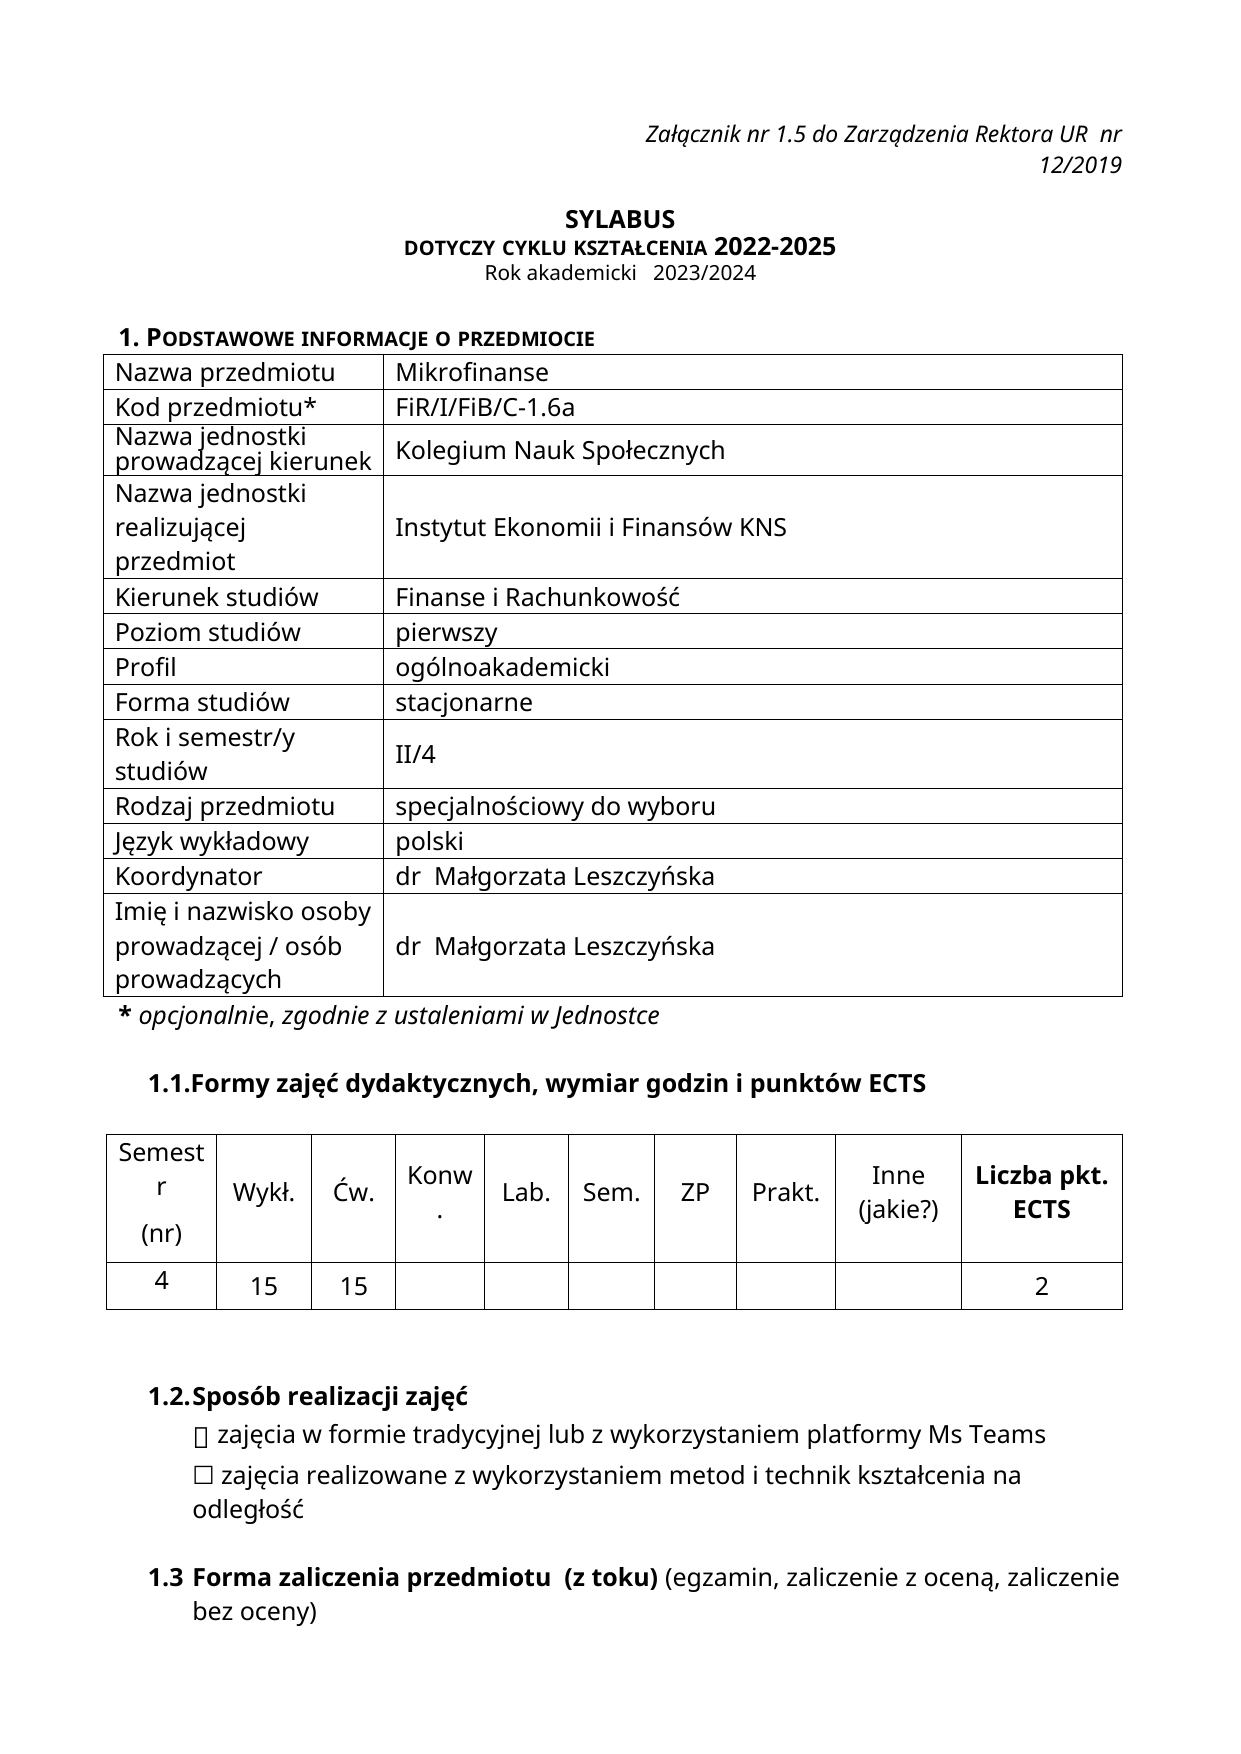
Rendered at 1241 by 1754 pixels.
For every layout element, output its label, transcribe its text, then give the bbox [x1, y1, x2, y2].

text Załącznik nr 1.5 do Zarządzenia Rektora UR nr 12/2019 [118, 118, 1122, 181]
table_cell Instytut Ekonomii i Finansów KNS [384, 476, 1122, 578]
table_cell 15 [217, 1263, 311, 1309]
text dotyczy cyklu kształcenia 2022-2025 Rok akademicki 2023/2024 [118, 236, 1122, 286]
text ☐ zajęcia realizowane z wykorzystaniem metod i technik kształcenia na odległość [192, 1457, 1122, 1526]
table_cell Nazwa jednostki realizującej przedmiot [104, 476, 383, 578]
table_cell [655, 1263, 736, 1309]
table_header Konw. [396, 1135, 484, 1262]
table_cell 15 [312, 1263, 395, 1309]
table_cell dr Małgorzata Leszczyńska [384, 859, 1122, 893]
table_cell [737, 1263, 835, 1309]
table_cell Koordynator [104, 859, 383, 893]
table_cell Kierunek studiów [104, 579, 383, 613]
table_header Semestr (nr) [107, 1135, 216, 1262]
table_cell Kolegium Nauk Społecznych [384, 425, 1122, 475]
table_cell [396, 1263, 484, 1309]
table_cell specjalnościowy do wyboru [384, 789, 1122, 823]
table_header Prakt. [737, 1135, 835, 1262]
table_cell Profil [104, 649, 383, 683]
text 1.2. Sposób realizacji zajęć [148, 1378, 1122, 1412]
text 1. Podstawowe informacje o przedmiocie [118, 319, 1122, 354]
table_cell stacjonarne [384, 685, 1122, 718]
table_header Nazwa przedmiotu [104, 355, 383, 389]
table_header Lab. [485, 1135, 568, 1262]
table_cell [485, 1263, 568, 1309]
table_cell II/4 [384, 720, 1122, 788]
table_cell Imię i nazwisko osoby prowadzącej / osób prowadzących [104, 894, 383, 996]
table_header Wykł. [217, 1135, 311, 1262]
table_cell Nazwa jednostki prowadzącej kierunek [104, 425, 383, 475]
table_cell Forma studiów [104, 685, 383, 718]
text  zajęcia w formie tradycyjnej lub z wykorzystaniem platformy Ms Teams [192, 1412, 1122, 1457]
table_cell 2 [962, 1263, 1122, 1309]
table_header Ćw. [312, 1135, 395, 1262]
table_cell Kod przedmiotu* [104, 390, 383, 424]
table_cell pierwszy [384, 614, 1122, 648]
table_cell dr Małgorzata Leszczyńska [384, 894, 1122, 996]
table_header Sem. [569, 1135, 654, 1262]
text 1.1.Formy zajęć dydaktycznych, wymiar godzin i punktów ECTS [148, 1065, 1122, 1099]
table_cell [836, 1263, 961, 1309]
table_header Inne (jakie?) [836, 1135, 961, 1262]
table_cell Finanse i Rachunkowość [384, 579, 1122, 613]
table_cell ogólnoakademicki [384, 649, 1122, 683]
table_cell polski [384, 824, 1122, 858]
table_cell Język wykładowy [104, 824, 383, 858]
text SYLABUS [118, 201, 1122, 236]
table_header Liczba pkt. ECTS [962, 1135, 1122, 1262]
table_cell FiR/I/FiB/C-1.6a [384, 390, 1122, 424]
table_cell Rok i semestr/y studiów [104, 720, 383, 788]
text 1.3 Forma zaliczenia przedmiotu (z toku) (egzamin, zaliczenie z oceną, zaliczenie bez oceny) [148, 1559, 1122, 1628]
table_cell [569, 1263, 654, 1309]
table_header Mikrofinanse [384, 355, 1122, 389]
text * opcjonalnie, zgodnie z ustaleniami w Jednostce [118, 997, 1122, 1031]
table_cell Rodzaj przedmiotu [104, 789, 383, 823]
table_header ZP [655, 1135, 736, 1262]
table_cell Poziom studiów [104, 614, 383, 648]
table_cell 4 [107, 1263, 216, 1309]
